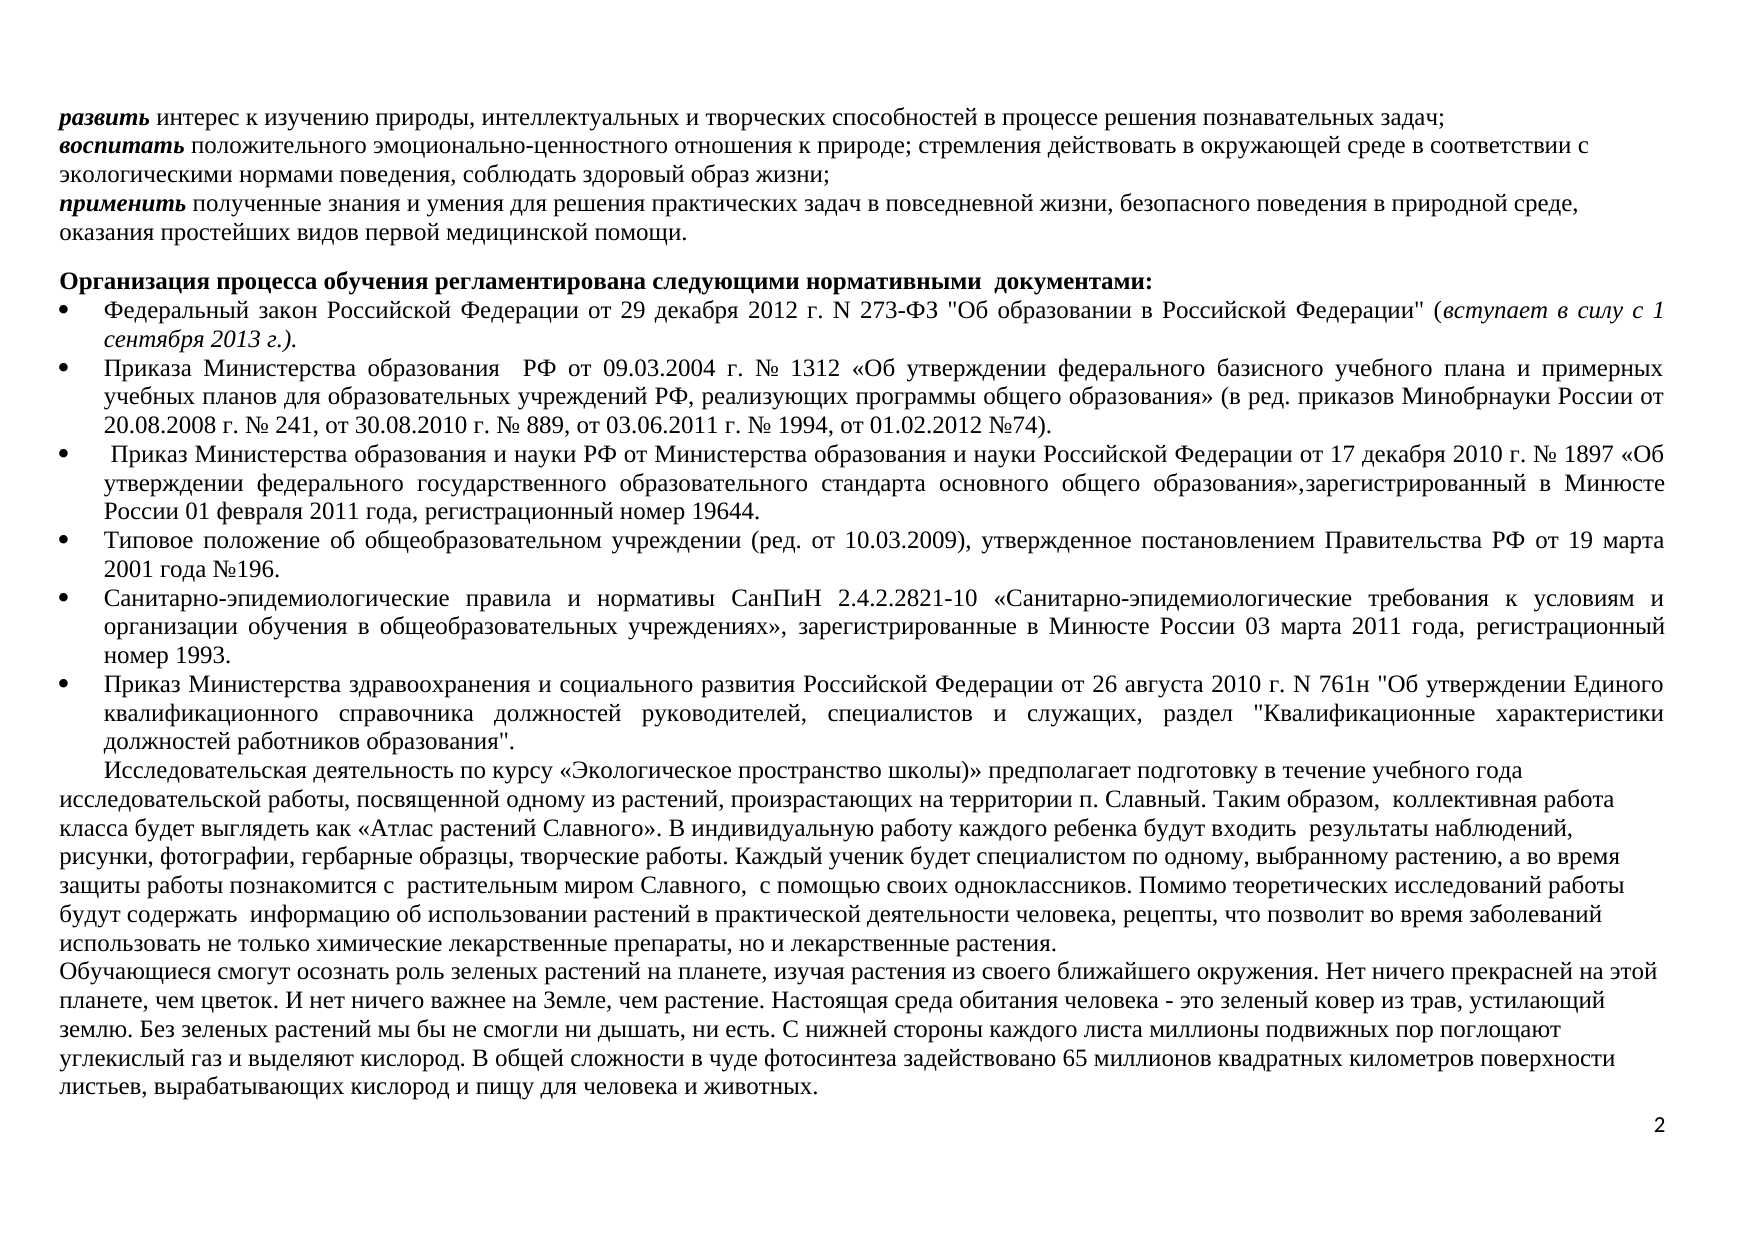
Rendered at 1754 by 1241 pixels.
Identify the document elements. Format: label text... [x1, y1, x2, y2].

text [59, 102, 1665, 246]
list Санитарно-эпидемиологические правила и нормативы СанПиН 2.4.2.2821-10 «Санитарно-эпидемиологические требования к условиям и организации обучения в общеобразовательных учреждениях», зарегистрированные в Минюсте России 03 марта 2011 года, регистрационный номер 1993. [59, 583, 1665, 669]
list Типовое положение об общеобразовательном учреждении (ред. от 10.03.2009), утвержденное постановлением Правительства РФ от 19 марта 2001 года №196. [59, 525, 1665, 583]
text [59, 755, 1665, 1100]
list Приказ Министерства образования и науки РФ от Министерства образования и науки Российской Федерации от 17 декабря . № 1897 «Об утверждении федерального государственного образовательного стандарта основного общего образования»,зарегистрированный в Минюсте России 01 февраля 2011 года, регистрационный номер 19644. [59, 439, 1665, 525]
text Организация процесса обучения регламентирована следующими нормативными документами: [59, 266, 1665, 295]
list Приказа Министерства образования РФ от 09.03.2004 г. № 1312 «Об утверждении федерального базисного учебного плана и примерных учебных планов для образовательных учреждений РФ, реализующих программы общего образования» (в ред. приказов Минобрнауки России от 20.08.2008 г. № 241, от 30.08.2010 г. № 889, от 03.06.2011 г. № 1994, от 01.02.2012 №74). [59, 353, 1665, 439]
list Федеральный закон Российской Федерации от 29 декабря . N 273-ФЗ "Об образовании в Российской Федерации" (вступает в силу с 1 сентября .). [59, 295, 1665, 353]
list Приказ Министерства здравоохранения и социального развития Российской Федерации от 26 августа . N 761н "Об утверждении Единого квалификационного справочника должностей руководителей, специалистов и служащих, раздел "Квалификационные характеристики должностей работников образования". [59, 669, 1665, 755]
